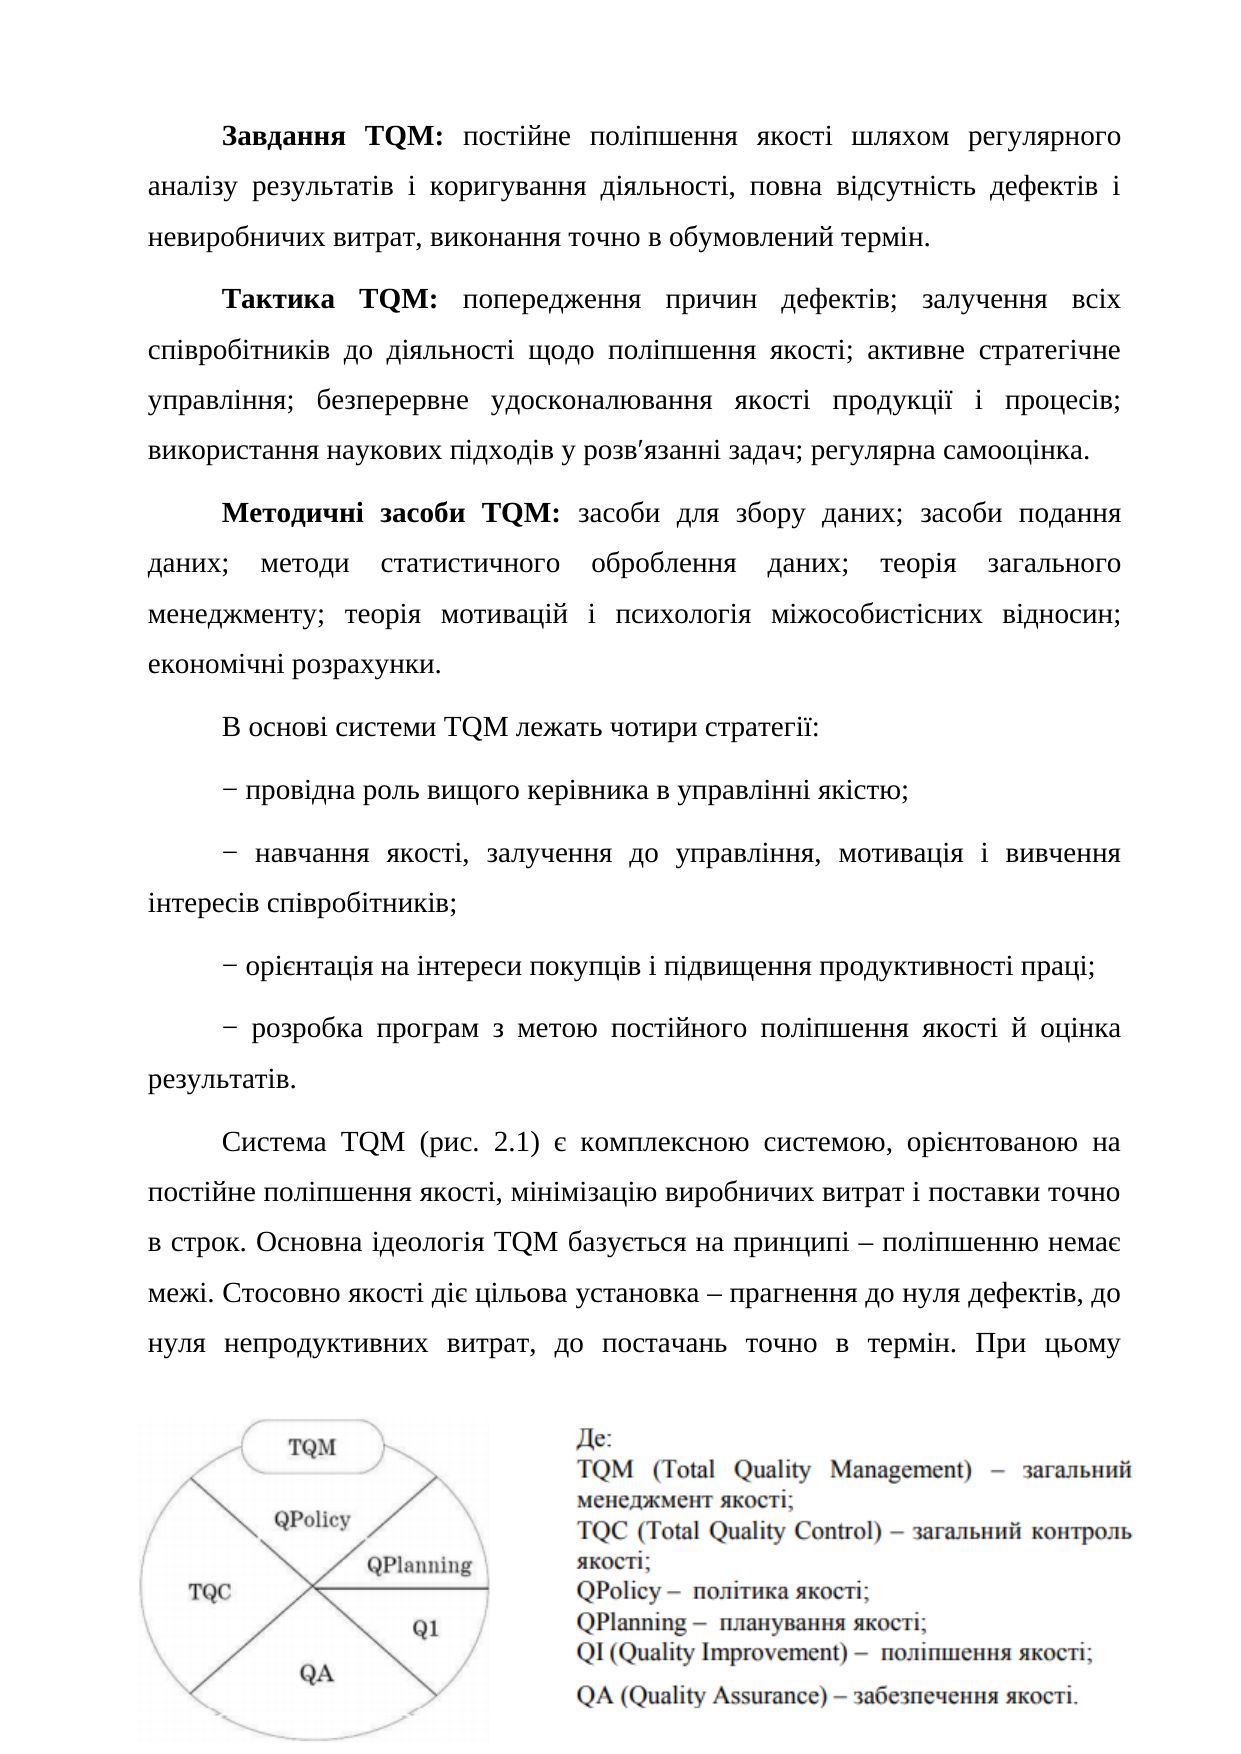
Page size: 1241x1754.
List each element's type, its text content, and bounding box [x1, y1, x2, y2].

text − орієнтація на інтереси покупців і підвищення продуктивності праці; [148, 948, 1122, 981]
text − розробка програм з метою постійного поліпшення якості й оцінка результатів. [148, 1011, 1122, 1094]
text − провідна роль вищого керівника в управлінні якістю; [148, 772, 1122, 805]
text Тактика TQM: попередження причин дефектів; залучення всіх співробітників до діяльності щодо поліпшення якості; активне стратегічне управління; безперервне удосконалювання якості продукції і процесів; використання наукових підходів у розв′язанні задач; регулярна самооцінка. [148, 282, 1122, 466]
picture [135, 1397, 1140, 1754]
text В основі системи TQM лежать чотири стратегії: [148, 709, 1122, 743]
text Методичні засоби TQM: засоби для збору даних; засоби подання даних; методи статистичного оброблення даних; теорія загального менеджменту; теорія мотивацій і психологія міжособистісних відносин; економічні розрахунки. [148, 495, 1122, 680]
text − навчання якості, залучення до управління, мотивація і вивчення інтересів співробітників; [148, 835, 1122, 918]
text Завдання TQM: постійне поліпшення якості шляхом регулярного аналізу результатів і коригування діяльності, повна відсутність дефектів і невиробничих витрат, виконання точно в обумовлений термін. [148, 118, 1122, 252]
